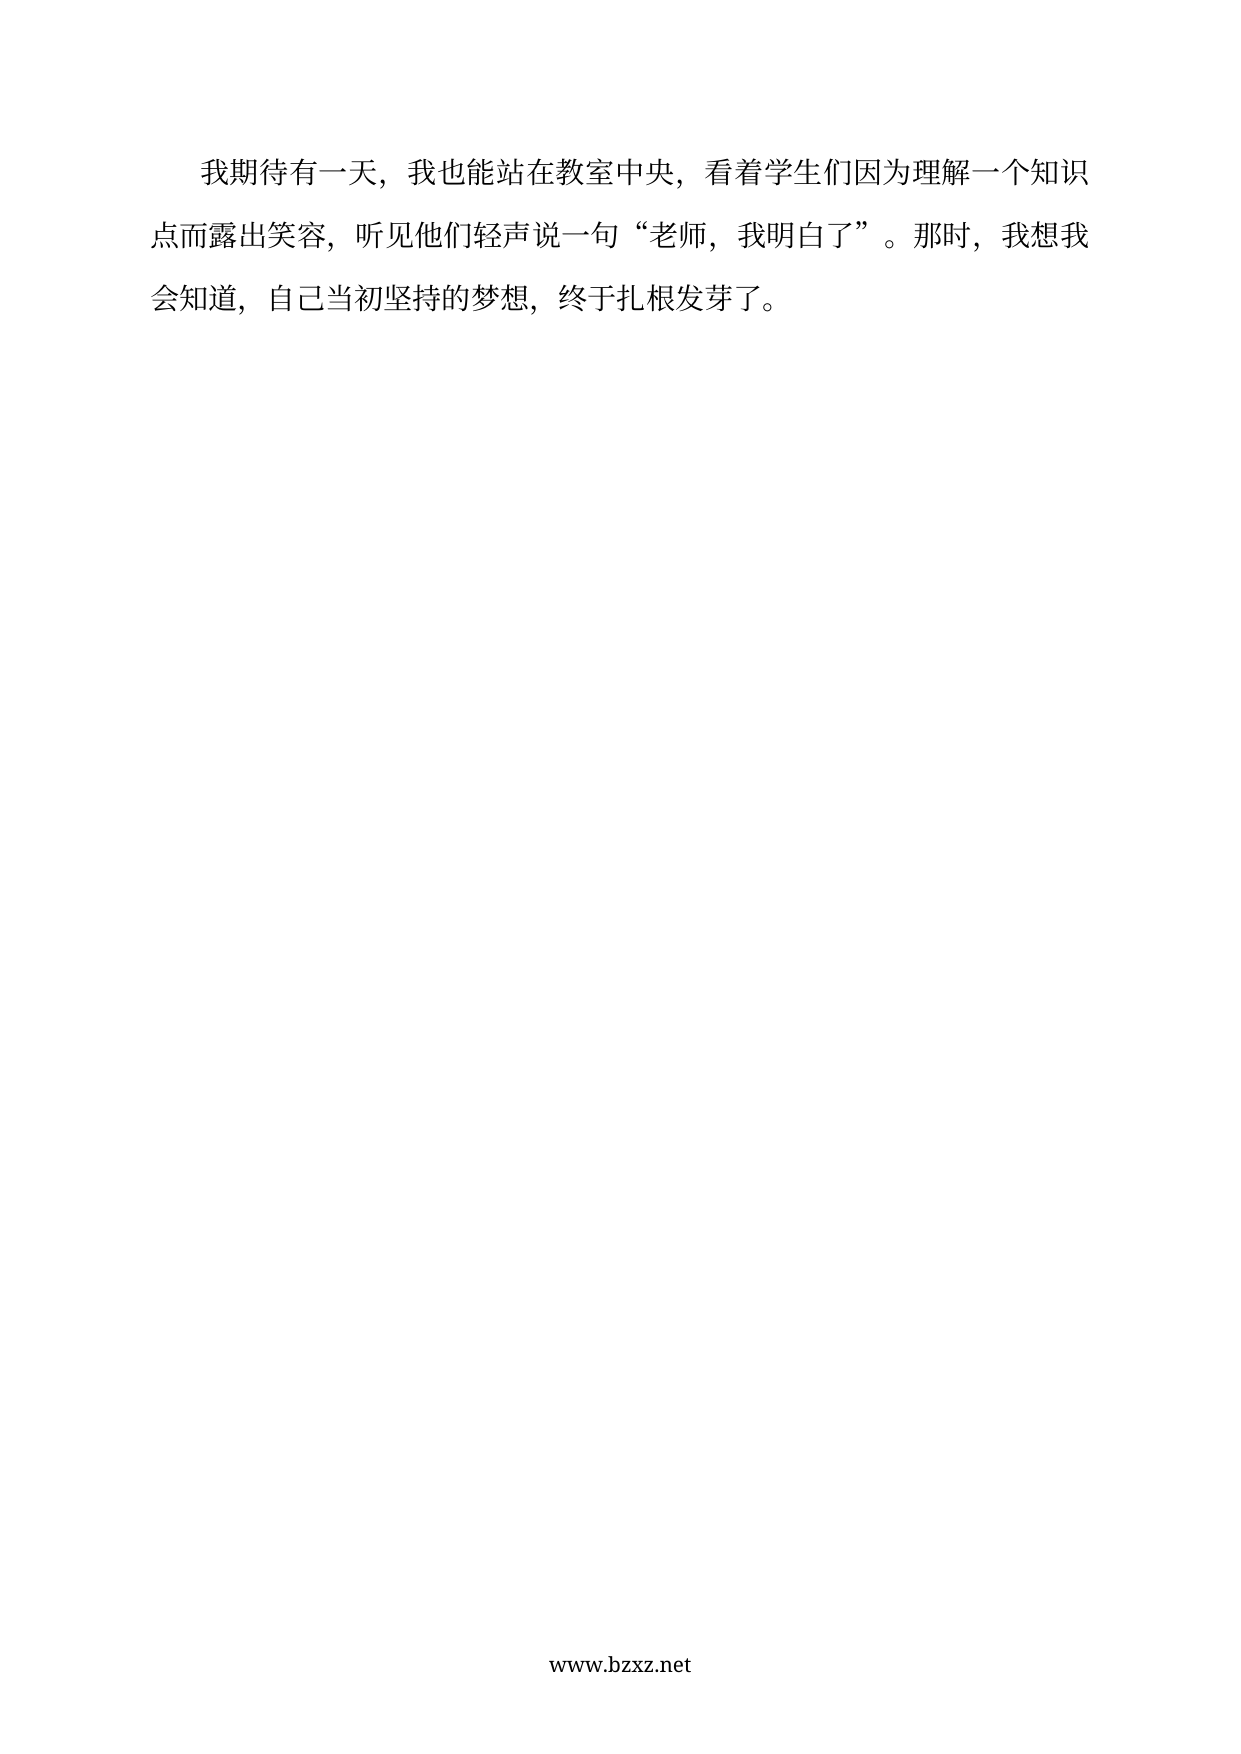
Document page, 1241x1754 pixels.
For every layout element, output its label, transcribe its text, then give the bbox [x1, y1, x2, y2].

text 我期待有一天，我也能站在教室中央，看着学生们因为理解一个知识点而露出笑容，听见他们轻声说一句“老师，我明白了”。那时，我想我会知道，自己当初坚持的梦想，终于扎根发芽了。 [150, 150, 1090, 317]
